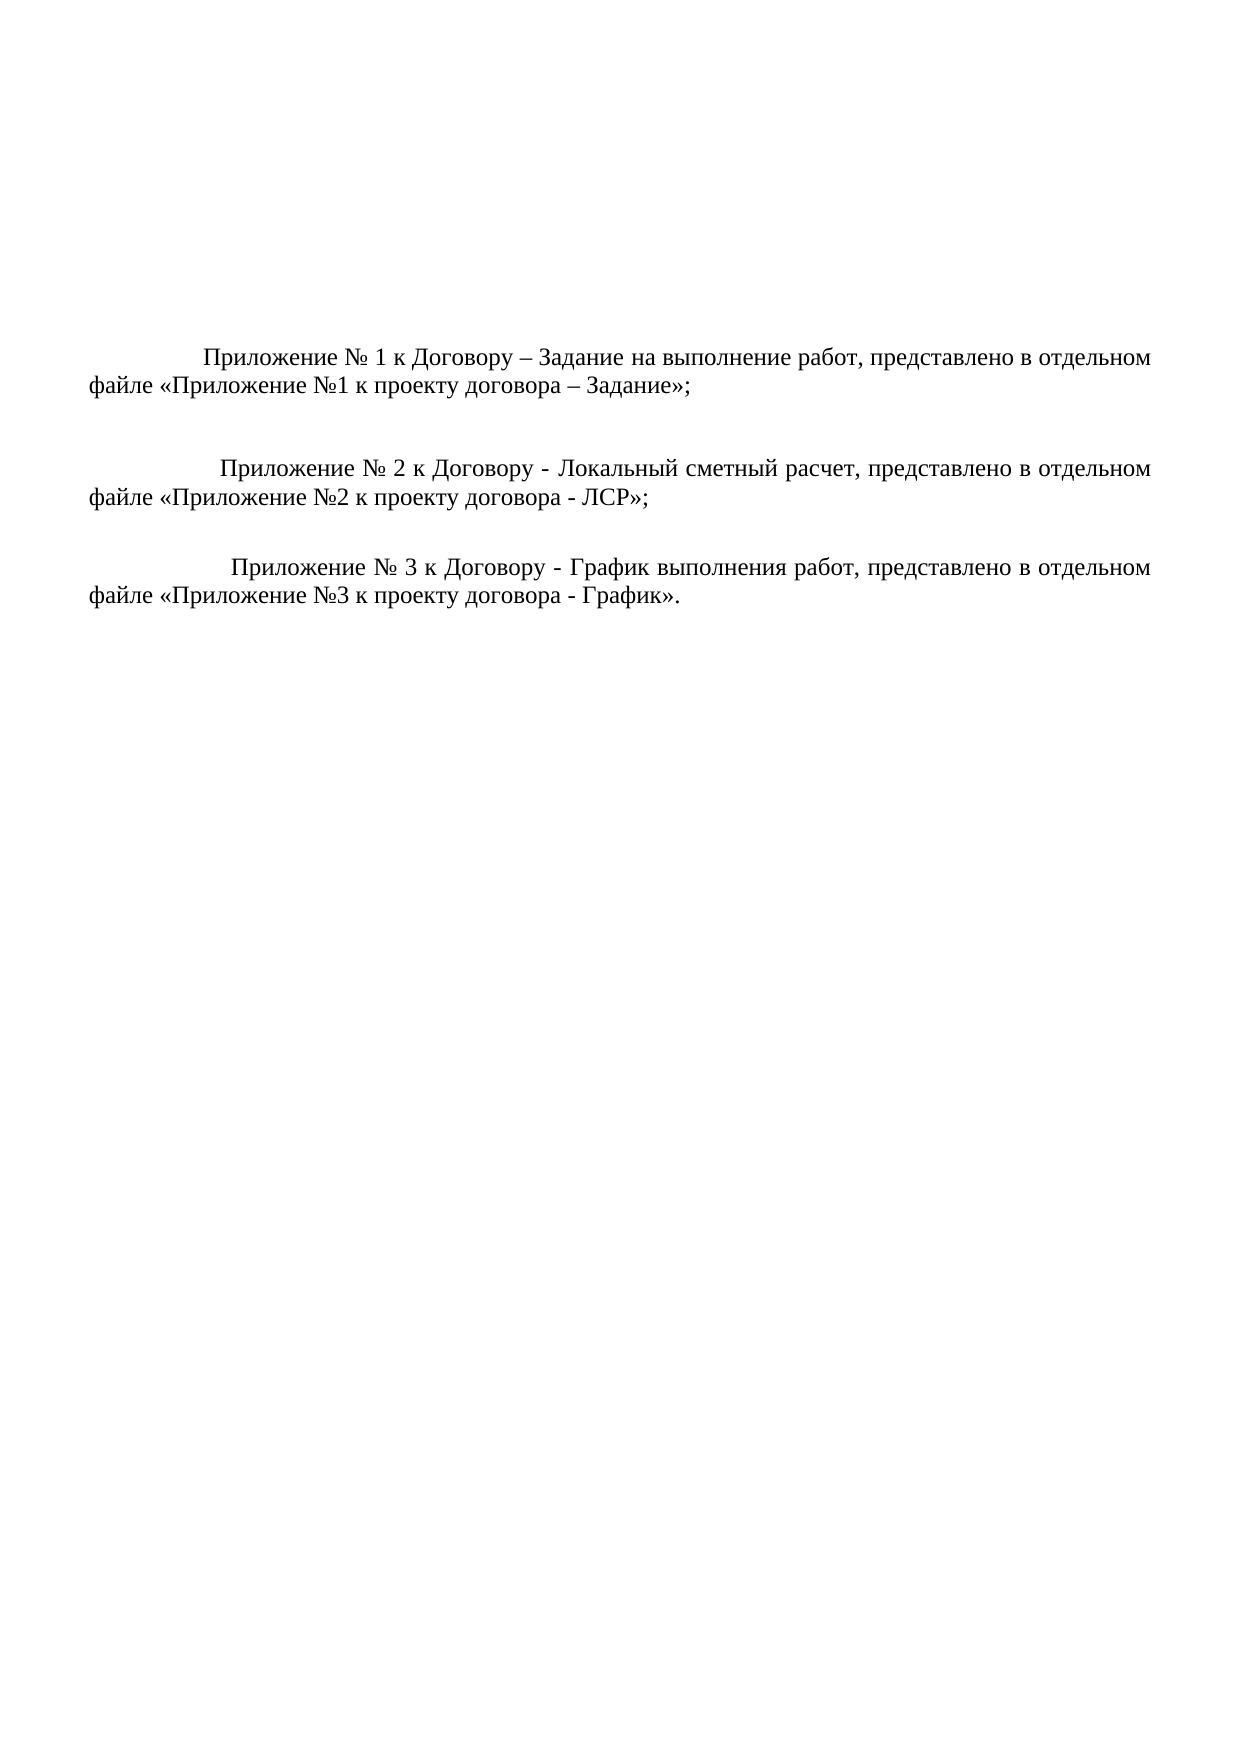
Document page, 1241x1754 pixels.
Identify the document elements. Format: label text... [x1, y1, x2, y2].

text Приложение № 3 к Договору - График выполнения работ, представлено в отдельном файле «Приложение №3 к проекту договора - График». [89, 552, 1152, 609]
text Приложение № 1 к Договору – Задание на выполнение работ, представлено в отдельном файле «Приложение №1 к проекту договора – Задание»; [89, 342, 1152, 399]
text Приложение № 2 к Договору - Локальный сметный расчет, представлено в отдельном файле «Приложение №2 к проекту договора - ЛСР»; [89, 453, 1152, 511]
